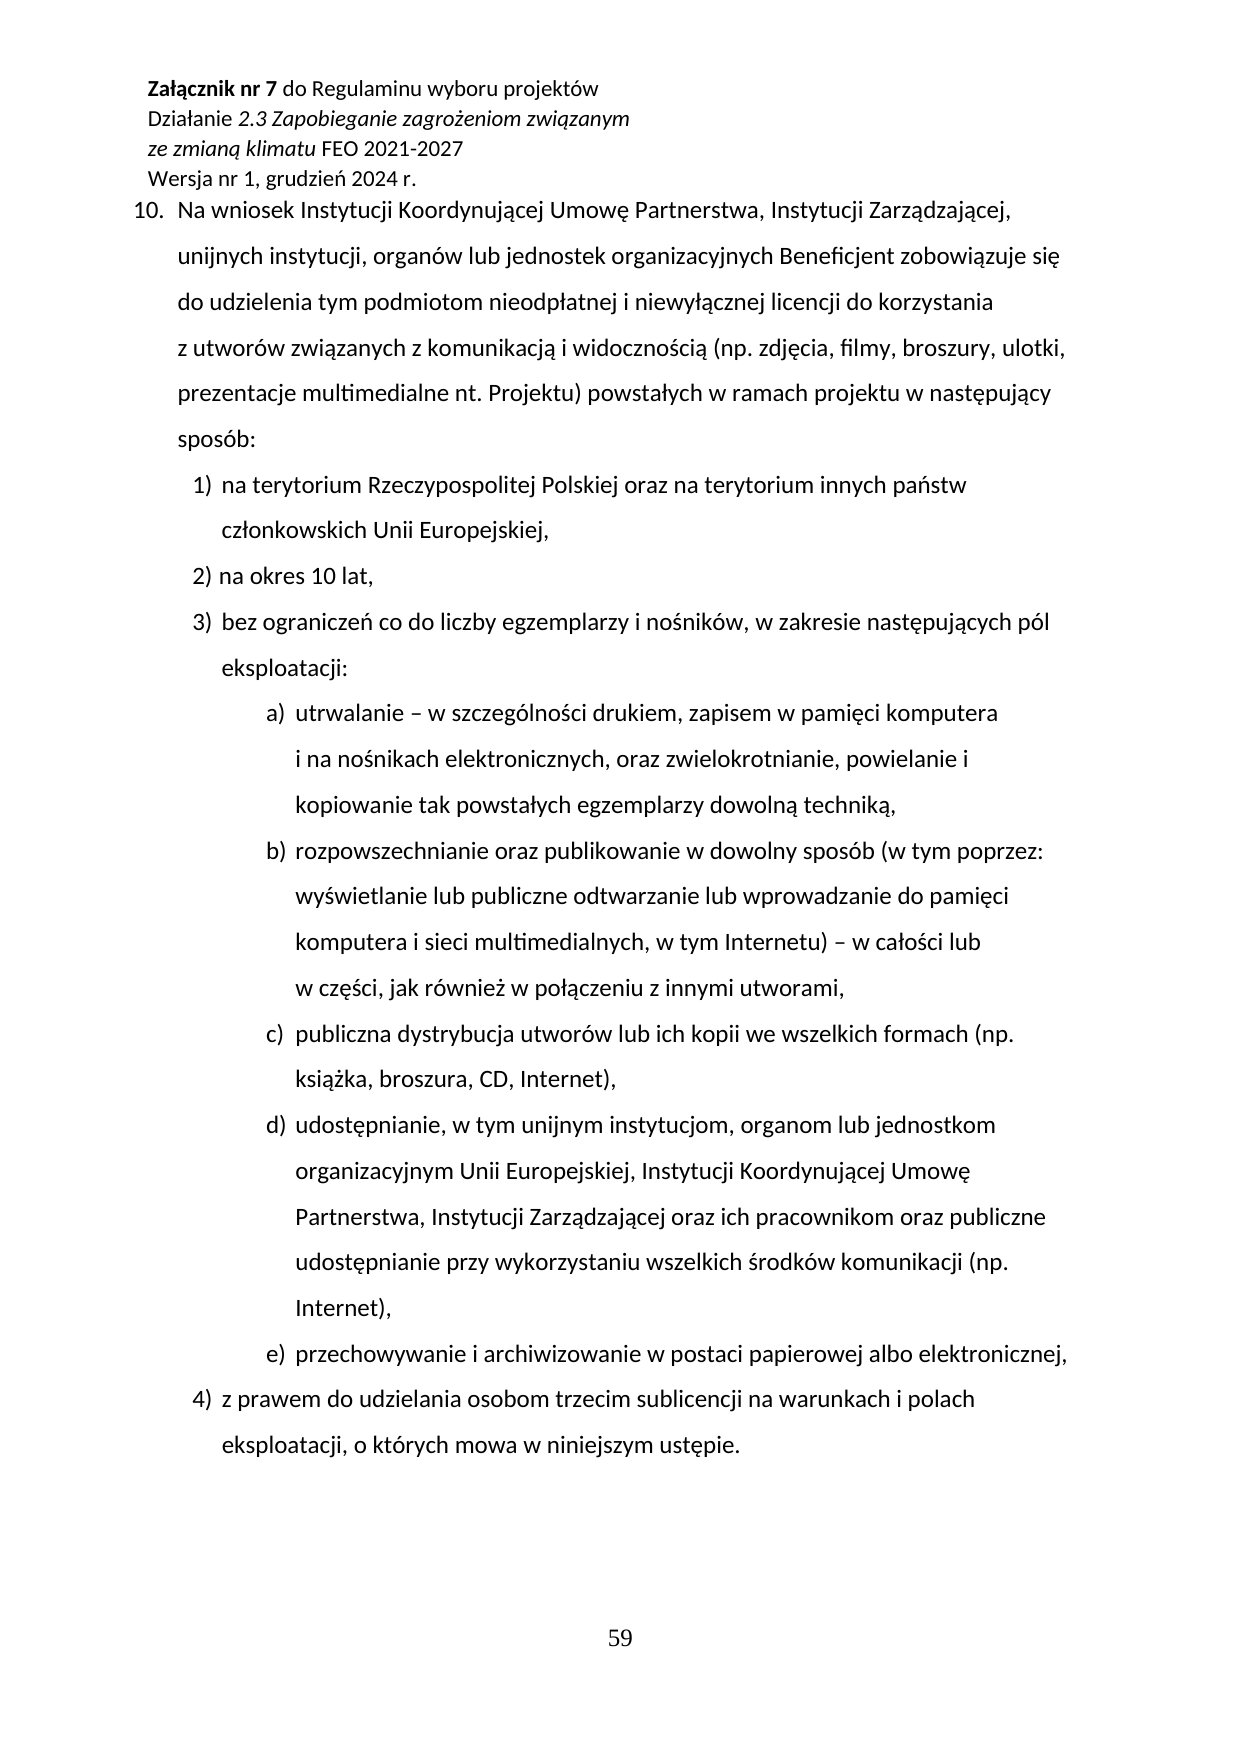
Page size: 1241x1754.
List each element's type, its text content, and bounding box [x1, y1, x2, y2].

text b) rozpowszechnianie oraz publikowanie w dowolny sposób (w tym poprzez: wyświetlanie lub publiczne odtwarzanie lub wprowadzanie do pamięci komputera i sieci multimedialnych, w tym Internetu) – w całości lub w części, jak również w połączeniu z innymi utworami, [266, 835, 1092, 1002]
text 3) bez ograniczeń co do liczby egzemplarzy i nośników, w zakresie następujących pól eksploatacji: [192, 606, 1092, 682]
text e) przechowywanie i archiwizowanie w postaci papierowej albo elektronicznej, [266, 1338, 1092, 1368]
text 10. Na wniosek Instytucji Koordynującej Umowę Partnerstwa, Instytucji Zarządzającej, unijnych instytucji, organów lub jednostek organizacyjnych Beneficjent zobowiązuje się do udzielenia tym podmiotom nieodpłatnej i niewyłącznej licencji do korzystania z utworów związanych z komunikacją i widocznością (np. zdjęcia, filmy, broszury, ulotki, prezentacje multimedialne nt. Projektu) powstałych w ramach projektu w następujący sposób: [133, 194, 1092, 454]
text a) utrwalanie – w szczególności drukiem, zapisem w pamięci komputera i na nośnikach elektronicznych, oraz zwielokrotnianie, powielanie i kopiowanie tak powstałych egzemplarzy dowolną techniką, [266, 698, 1092, 819]
text d) udostępnianie, w tym unijnym instytucjom, organom lub jednostkom organizacyjnym Unii Europejskiej, Instytucji Koordynującej Umowę Partnerstwa, Instytucji Zarządzającej oraz ich pracownikom oraz publiczne udostępnianie przy wykorzystaniu wszelkich środków komunikacji (np. Internet), [266, 1109, 1092, 1323]
text 1) na terytorium Rzeczypospolitej Polskiej oraz na terytorium innych państw członkowskich Unii Europejskiej, [192, 469, 1092, 545]
text c) publiczna dystrybucja utworów lub ich kopii we wszelkich formach (np. książka, broszura, CD, Internet), [266, 1018, 1092, 1094]
text 2) na okres 10 lat, [148, 560, 1092, 591]
text 4) z prawem do udzielania osobom trzecim sublicencji na warunkach i polach eksploatacji, o których mowa w niniejszym ustępie. [192, 1383, 1092, 1460]
